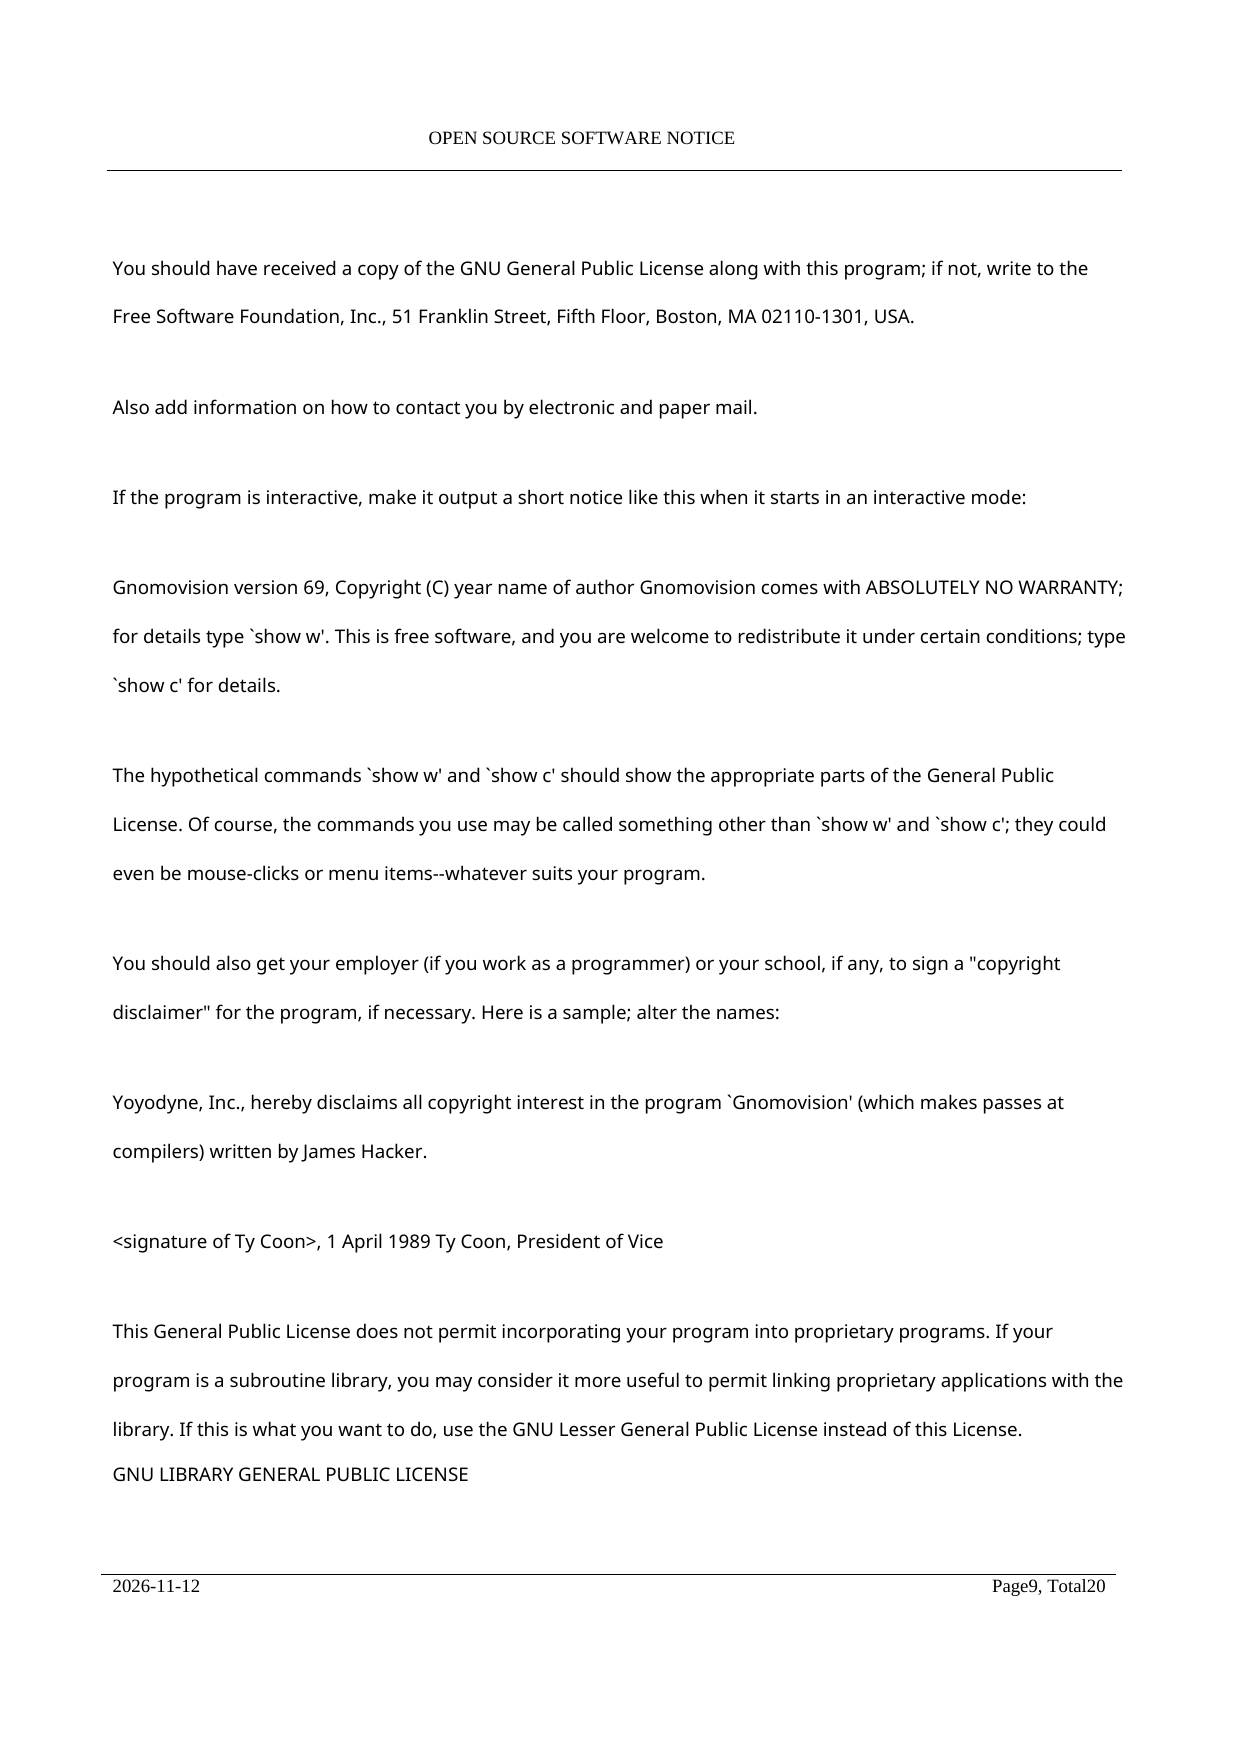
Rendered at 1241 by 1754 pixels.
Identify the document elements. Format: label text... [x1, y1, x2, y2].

text You should have received a copy of the GNU General Public License along with this program; if not, write to the Free Software Foundation, Inc., 51 Franklin Street, Fifth Floor, Boston, MA 02110-1301, USA. [112, 251, 1128, 333]
text Also add information on how to contact you by electronic and paper mail. [112, 391, 1128, 423]
text This General Public License does not permit incorporating your program into proprietary programs. If your program is a subroutine library, you may consider it more useful to permit linking proprietary applications with the library. If this is what you want to do, use the GNU Lesser General Public License instead of this License. [112, 1315, 1128, 1445]
text <signature of Ty Coon>, 1 April 1989 Ty Coon, President of Vice [112, 1225, 1128, 1257]
text If the program is interactive, make it output a short notice like this when it starts in an interactive mode: [112, 481, 1128, 513]
text Yoyodyne, Inc., hereby disclaims all copyright interest in the program `Gnomovision' (which makes passes at compilers) written by James Hacker. [112, 1086, 1128, 1167]
text The hypothetical commands `show w' and `show c' should show the appropriate parts of the General Public License. Of course, the commands you use may be called something other than `show w' and `show c'; they could even be mouse-clicks or menu items--whatever suits your program. [112, 759, 1128, 889]
text You should also get your employer (if you work as a programmer) or your school, if any, to sign a "copyright disclaimer" for the program, if necessary. Here is a sample; alter the names: [112, 947, 1128, 1028]
text Gnomovision version 69, Copyright (C) year name of author Gnomovision comes with ABSOLUTELY NO WARRANTY; for details type `show w'. This is free software, and you are welcome to redistribute it under certain conditions; type `show c' for details. [112, 571, 1128, 701]
text GNU LIBRARY GENERAL PUBLIC LICENSE [112, 1458, 1128, 1490]
